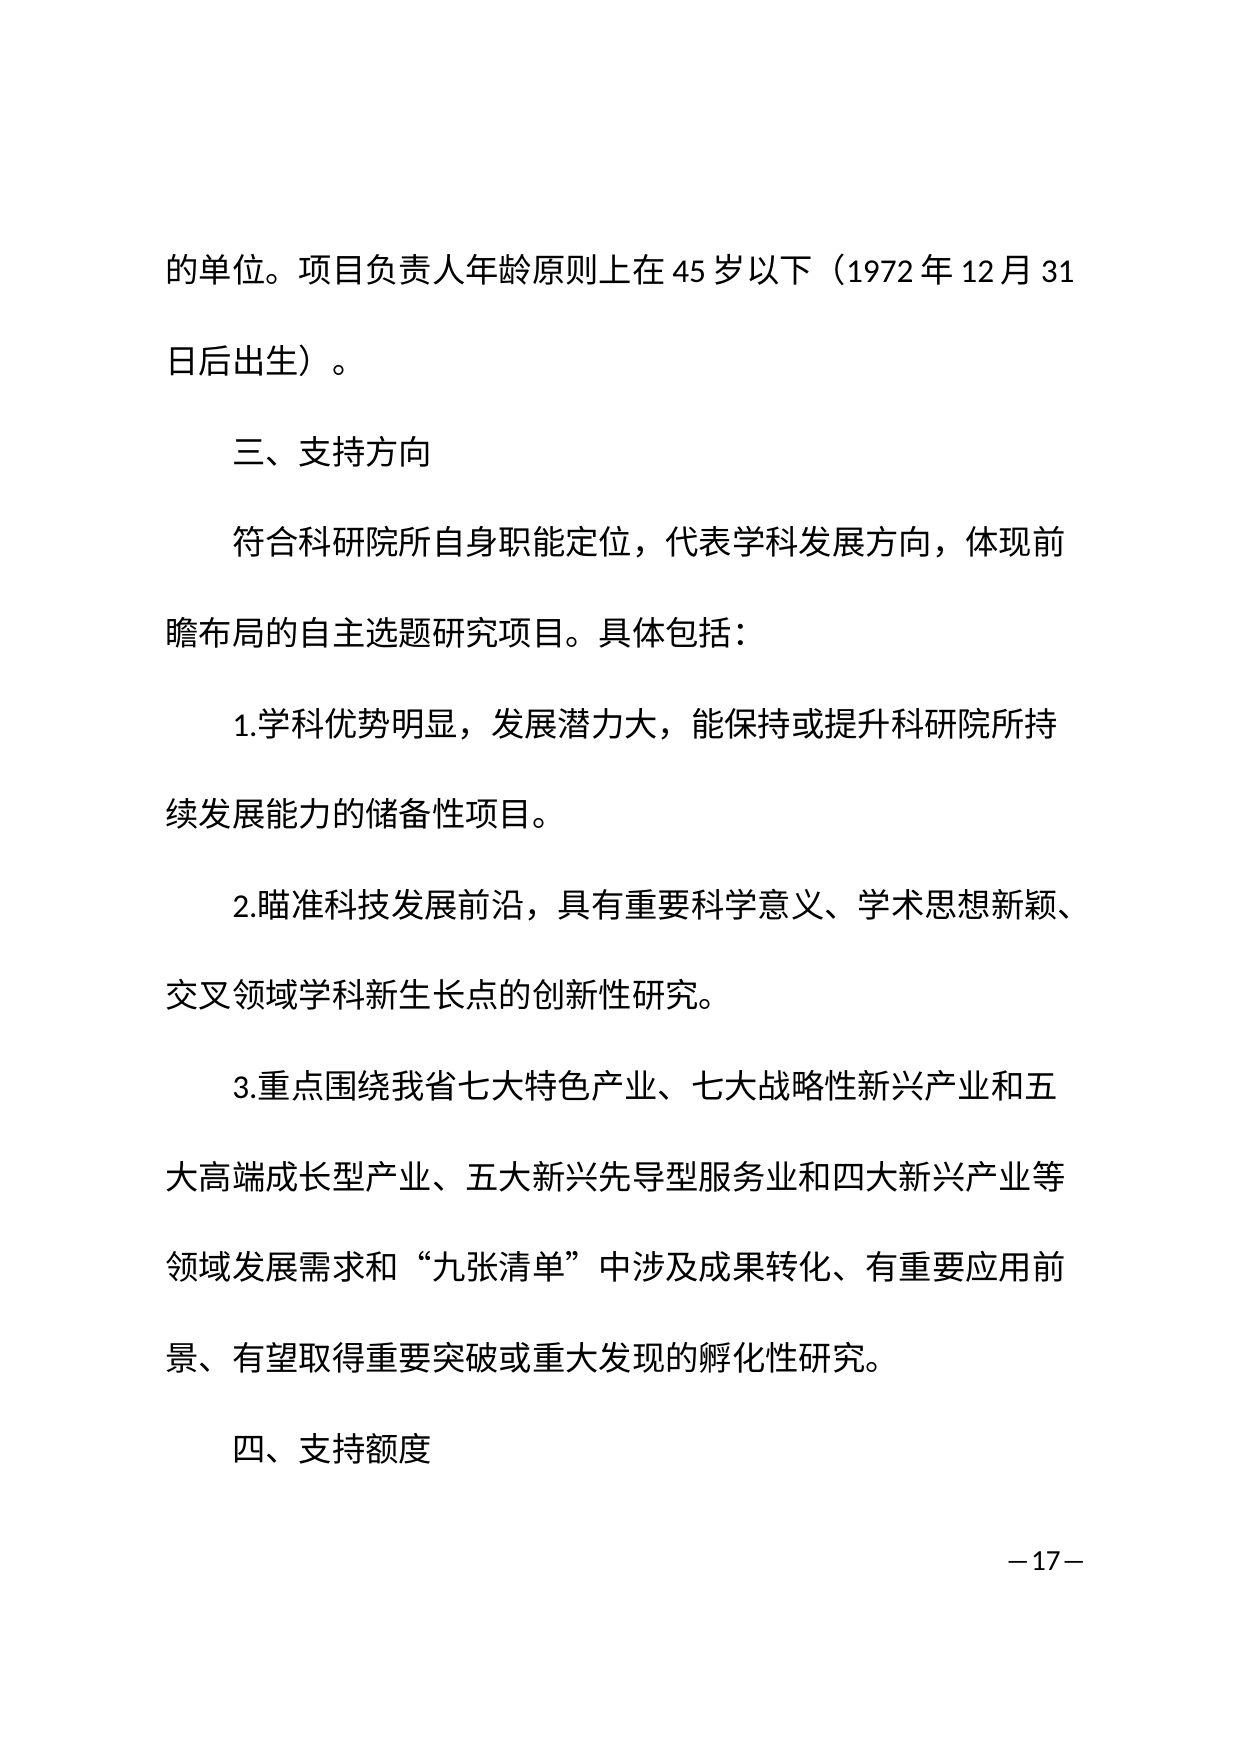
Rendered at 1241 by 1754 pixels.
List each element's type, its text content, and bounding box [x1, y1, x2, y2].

text 1.学科优势明显，发展潜力大，能保持或提升科研院所持续发展能力的储备性项目。 [165, 676, 1087, 857]
text 符合科研院所自身职能定位，代表学科发展方向，体现前瞻布局的自主选题研究项目。具体包括： [165, 495, 1087, 676]
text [165, 223, 1087, 404]
text 三、支持方向 [165, 404, 1087, 495]
text 2.瞄准科技发展前沿，具有重要科学意义、学术思想新颖、交叉领域学科新生长点的创新性研究。 [165, 857, 1087, 1039]
text 3.重点围绕我省七大特色产业、七大战略性新兴产业和五大高端成长型产业、五大新兴先导型服务业和四大新兴产业等领域发展需求和“九张清单”中涉及成果转化、有重要应用前景、有望取得重要突破或重大发现的孵化性研究。 [165, 1039, 1087, 1401]
text 四、支持额度 [165, 1401, 1087, 1492]
